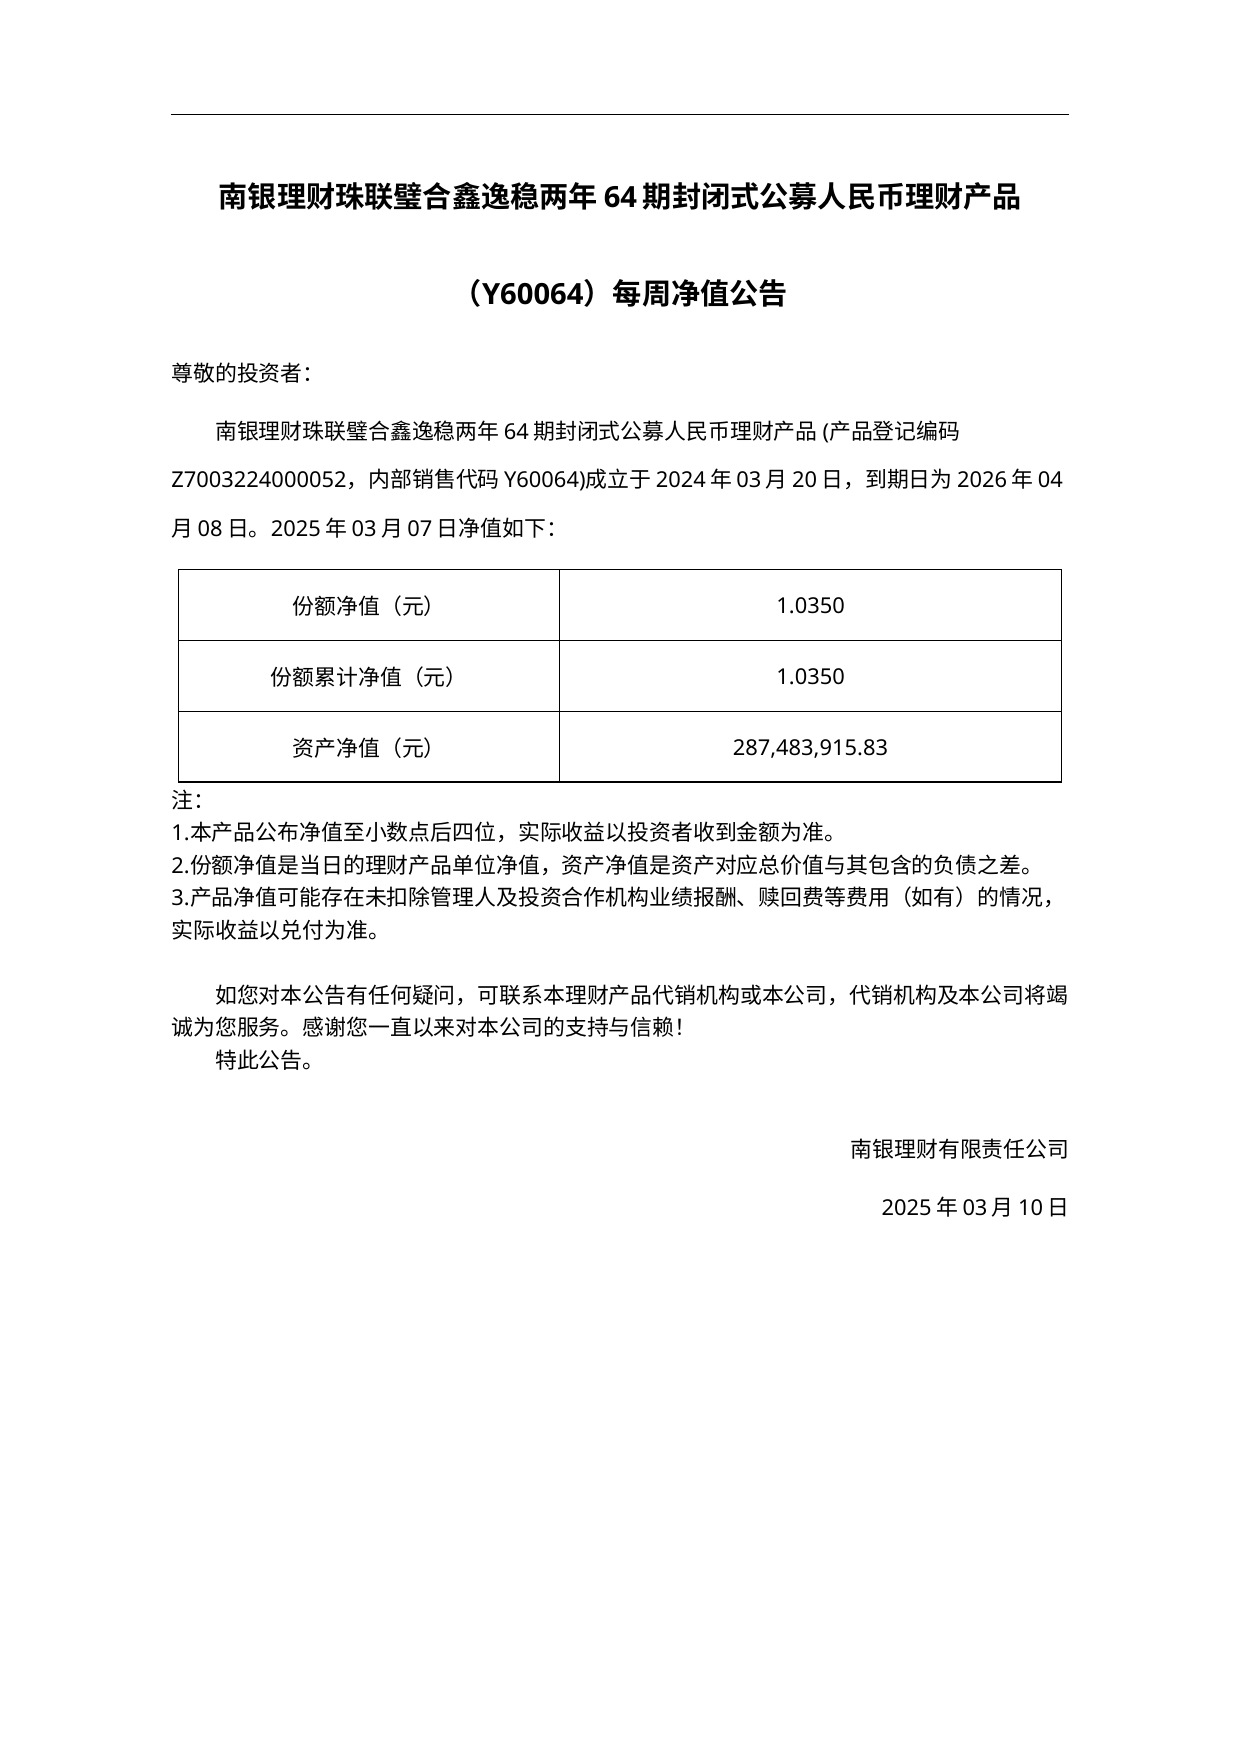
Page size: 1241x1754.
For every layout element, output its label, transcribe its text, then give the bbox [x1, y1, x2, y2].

table_cell 资产净值（元） [179, 712, 559, 781]
text 3.产品净值可能存在未扣除管理人及投资合作机构业绩报酬、赎回费等费用（如有）的情况，实际收益以兑付为准。 [171, 880, 1069, 945]
text 如您对本公告有任何疑问，可联系本理财产品代销机构或本公司，代销机构及本公司将竭诚为您服务。感谢您一直以来对本公司的支持与信赖！ [171, 977, 1069, 1042]
table_header 份额净值（元） [179, 570, 559, 640]
text 注： [171, 782, 1069, 815]
text 2025年03月10日 [171, 1190, 1069, 1222]
table_cell 287,483,915.83 [560, 712, 1061, 781]
table_header 1.0350 [560, 570, 1061, 640]
table_cell 份额累计净值（元） [179, 641, 559, 711]
text 南银理财珠联璧合鑫逸稳两年64期封闭式公募人民币理财产品（Y60064）每周净值公告 [171, 162, 1069, 324]
text 特此公告。 [171, 1042, 1069, 1075]
text 2.份额净值是当日的理财产品单位净值，资产净值是资产对应总价值与其包含的负债之差。 [171, 847, 1069, 880]
text 南银理财珠联璧合鑫逸稳两年64期封闭式公募人民币理财产品 (产品登记编码Z7003224000052，内部销售代码Y60064)成立于2024年03月20日，到期日为2026年04月08日。2025年03月07日净值如下： [171, 413, 1069, 543]
table_cell 1.0350 [560, 641, 1061, 711]
text 尊敬的投资者： [171, 355, 1069, 388]
text 南银理财有限责任公司 [171, 1132, 1069, 1164]
text 1.本产品公布净值至小数点后四位，实际收益以投资者收到金额为准。 [171, 815, 1069, 847]
